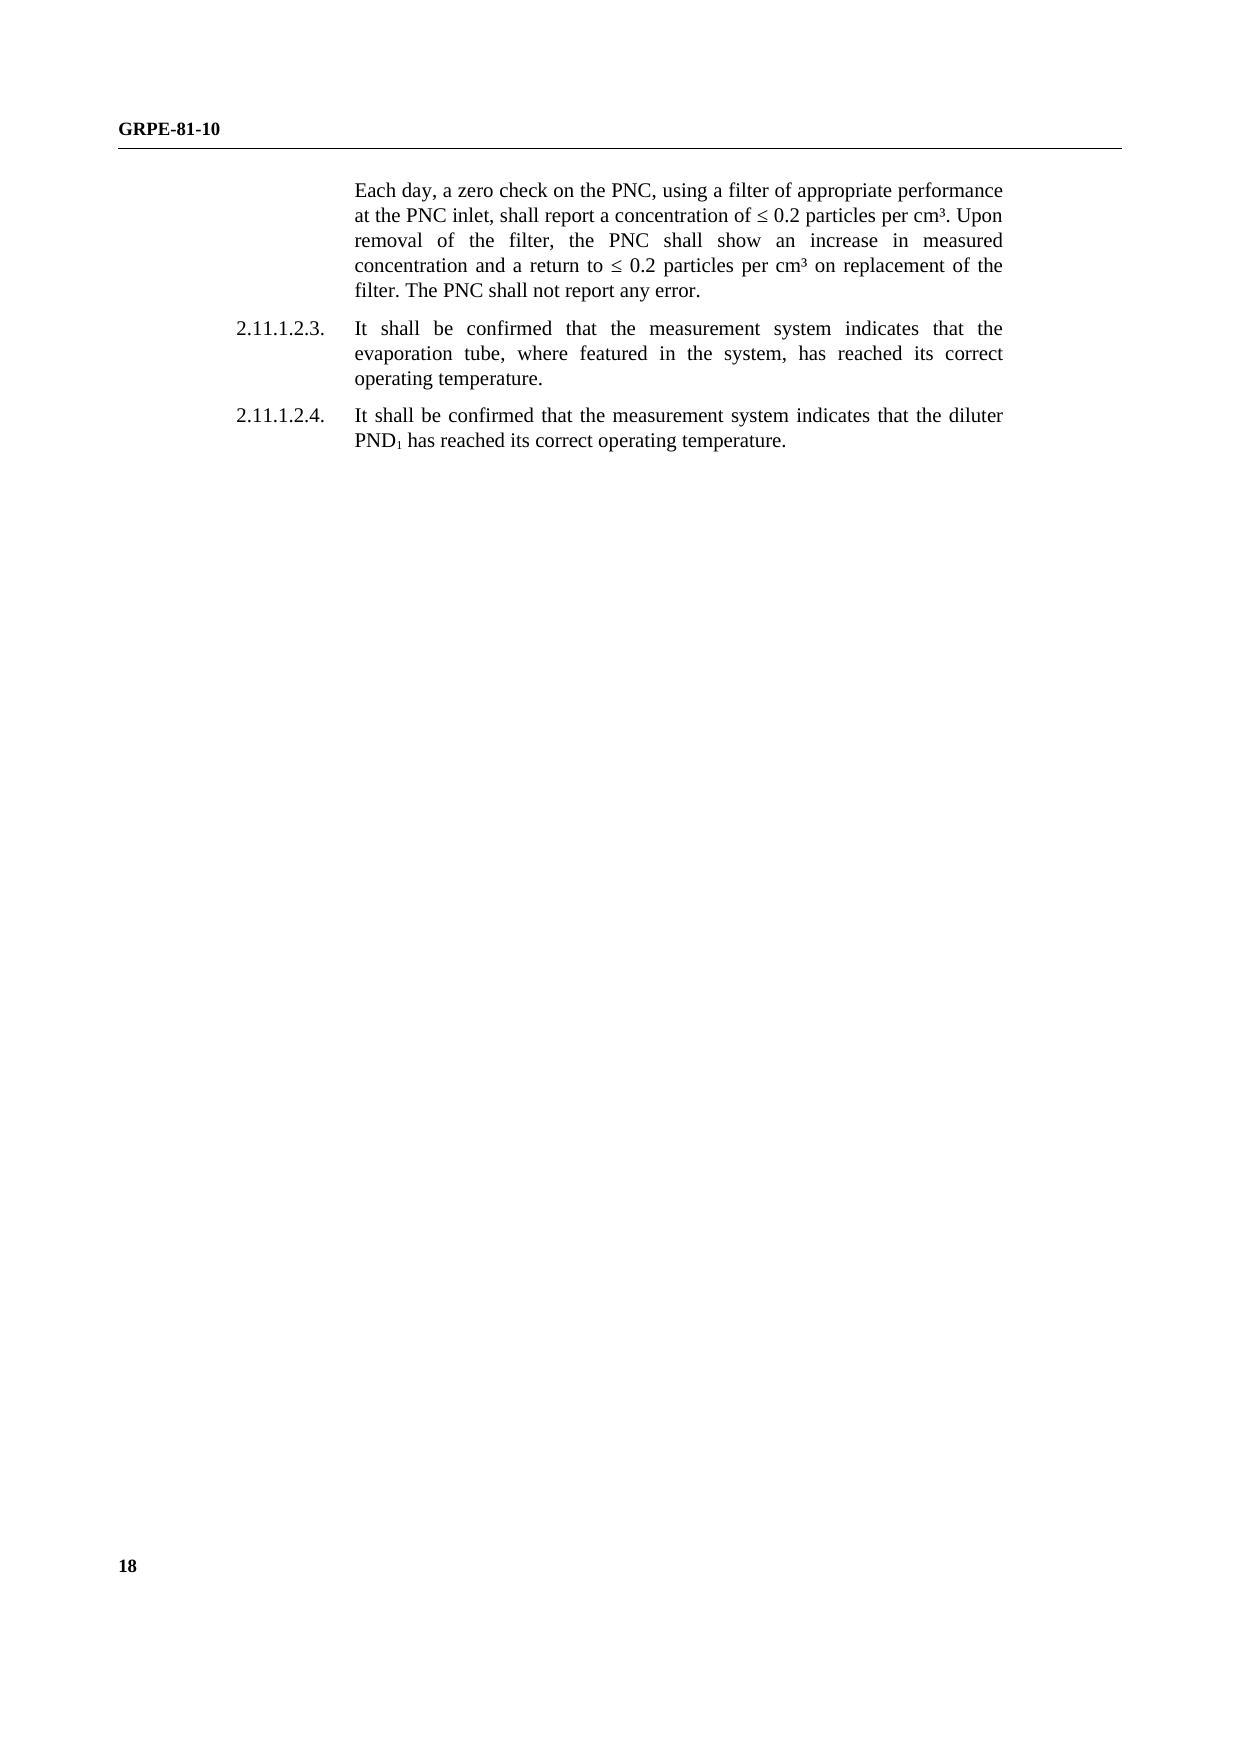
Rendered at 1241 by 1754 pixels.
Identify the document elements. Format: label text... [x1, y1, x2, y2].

text 2.11.1.2.3. It shall be confirmed that the measurement system indicates that the evaporation tube, where featured in the system, has reached its correct operating temperature. [236, 315, 1004, 390]
text Each day, a zero check on the PNC, using a filter of appropriate performance at the PNC inlet, shall report a concentration of ≤ 0.2 particles per cm³. Upon removal of the filter, the PNC shall show an increase in measured concentration and a return to ≤ 0.2 particles per cm³ on replacement of the filter. The PNC shall not report any error. [236, 177, 1004, 302]
text 2.11.1.2.4. It shall be confirmed that the measurement system indicates that the diluter PND1 has reached its correct operating temperature. [236, 402, 1004, 452]
